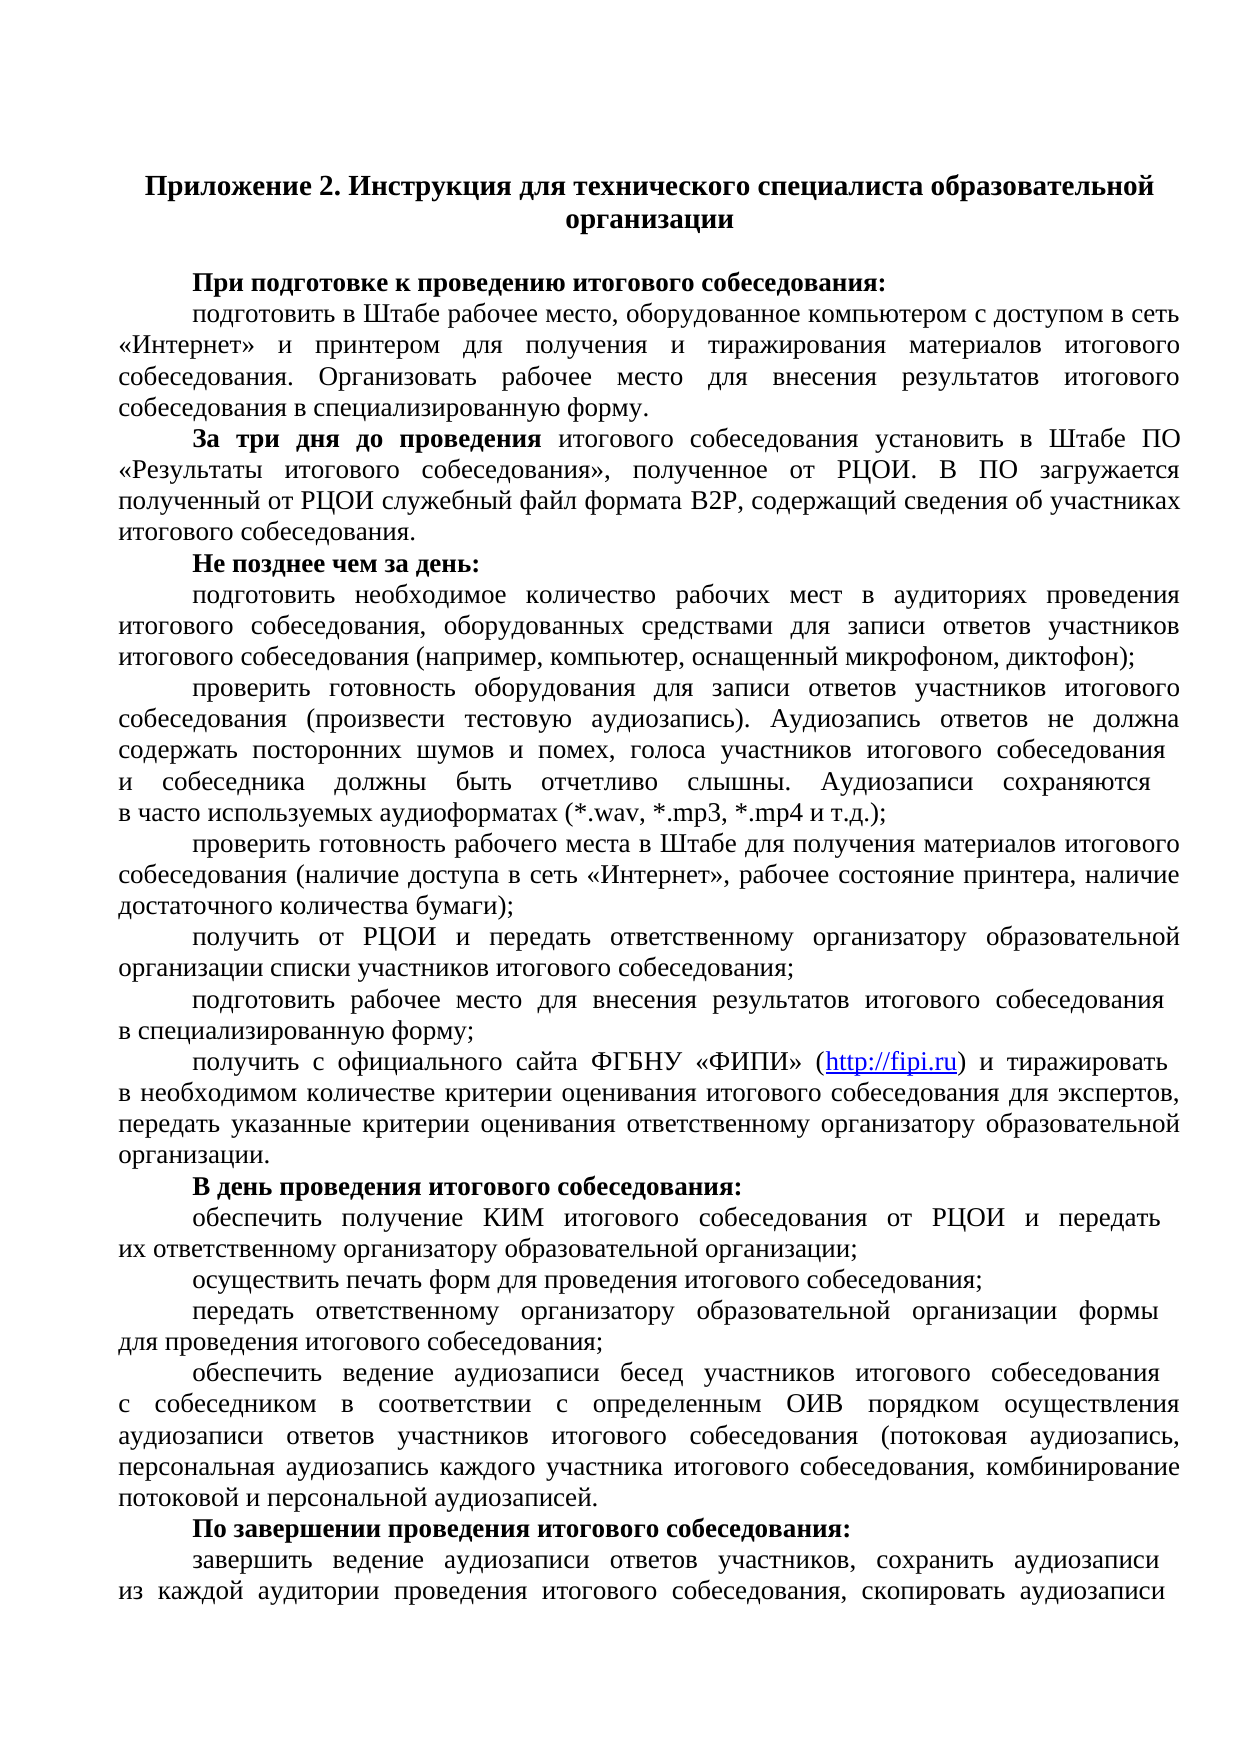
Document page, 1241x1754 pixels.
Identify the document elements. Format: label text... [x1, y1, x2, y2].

text По завершении проведения итогового собеседования: [118, 1512, 1181, 1543]
text обеспечить получение КИМ итогового собеседования от РЦОИ и передать их ответственному организатору образовательной организации; [118, 1201, 1181, 1263]
text подготовить необходимое количество рабочих мест в аудиториях проведения итогового собеседования, оборудованных средствами для записи ответов участников итогового собеседования (например, компьютер, оснащенный микрофоном, диктофон); [118, 578, 1181, 671]
text получить от РЦОИ и передать ответственному организатору образовательной организации списки участников итогового собеседования; [118, 920, 1181, 983]
text За три дня до проведения итогового собеседования установить в Штабе ПО «Результаты итогового собеседования», полученное от РЦОИ. В ПО загружается полученный от РЦОИ служебный файл формата B2P, содержащий сведения об участниках итогового собеседования. [118, 422, 1181, 547]
text проверить готовность оборудования для записи ответов участников итогового собеседования (произвести тестовую аудиозапись). Аудиозапись ответов не должна содержать посторонних шумов и помех, голоса участников итогового собеседования и собеседника должны быть отчетливо слышны. Аудиозаписи сохраняются в часто используемых аудиоформатах (*.wav, *.mp3, *.mp4 и т.д.); [118, 671, 1181, 827]
text передать ответственному организатору образовательной организации формы для проведения итогового собеседования; [118, 1294, 1181, 1356]
text При подготовке к проведению итогового собеседования: [118, 266, 1181, 297]
text подготовить рабочее место для внесения результатов итогового собеседования в специализированную форму; [118, 983, 1181, 1045]
text получить с официального сайта ФГБНУ «ФИПИ» (http://fipi.ru) и тиражировать в необходимом количестве критерии оценивания итогового собеседования для экспертов, передать указанные критерии оценивания ответственному организатору образовательной организации. [118, 1045, 1181, 1169]
text обеспечить ведение аудиозаписи бесед участников итогового собеседования с собеседником в соответствии с определенным ОИВ порядком осуществления аудиозаписи ответов участников итогового собеседования (потоковая аудиозапись, персональная аудиозапись каждого участника итогового собеседования, комбинирование потоковой и персональной аудиозаписей. [118, 1356, 1181, 1512]
text Не позднее чем за день: [118, 547, 1181, 578]
text осуществить печать форм для проведения итогового собеседования; [118, 1263, 1181, 1294]
text подготовить в Штабе рабочее место, оборудованное компьютером с доступом в сеть «Интернет» и принтером для получения и тиражирования материалов итогового собеседования. Организовать рабочее место для внесения результатов итогового собеседования в специализированную форму. [118, 297, 1181, 422]
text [118, 1543, 1181, 1606]
subtitle Приложение 2. Инструкция для технического специалиста образовательной организации [118, 168, 1181, 235]
text В день проведения итогового собеседования: [118, 1169, 1181, 1201]
text проверить готовность рабочего места в Штабе для получения материалов итогового собеседования (наличие доступа в сеть «Интернет», рабочее состояние принтера, наличие достаточного количества бумаги); [118, 827, 1181, 920]
